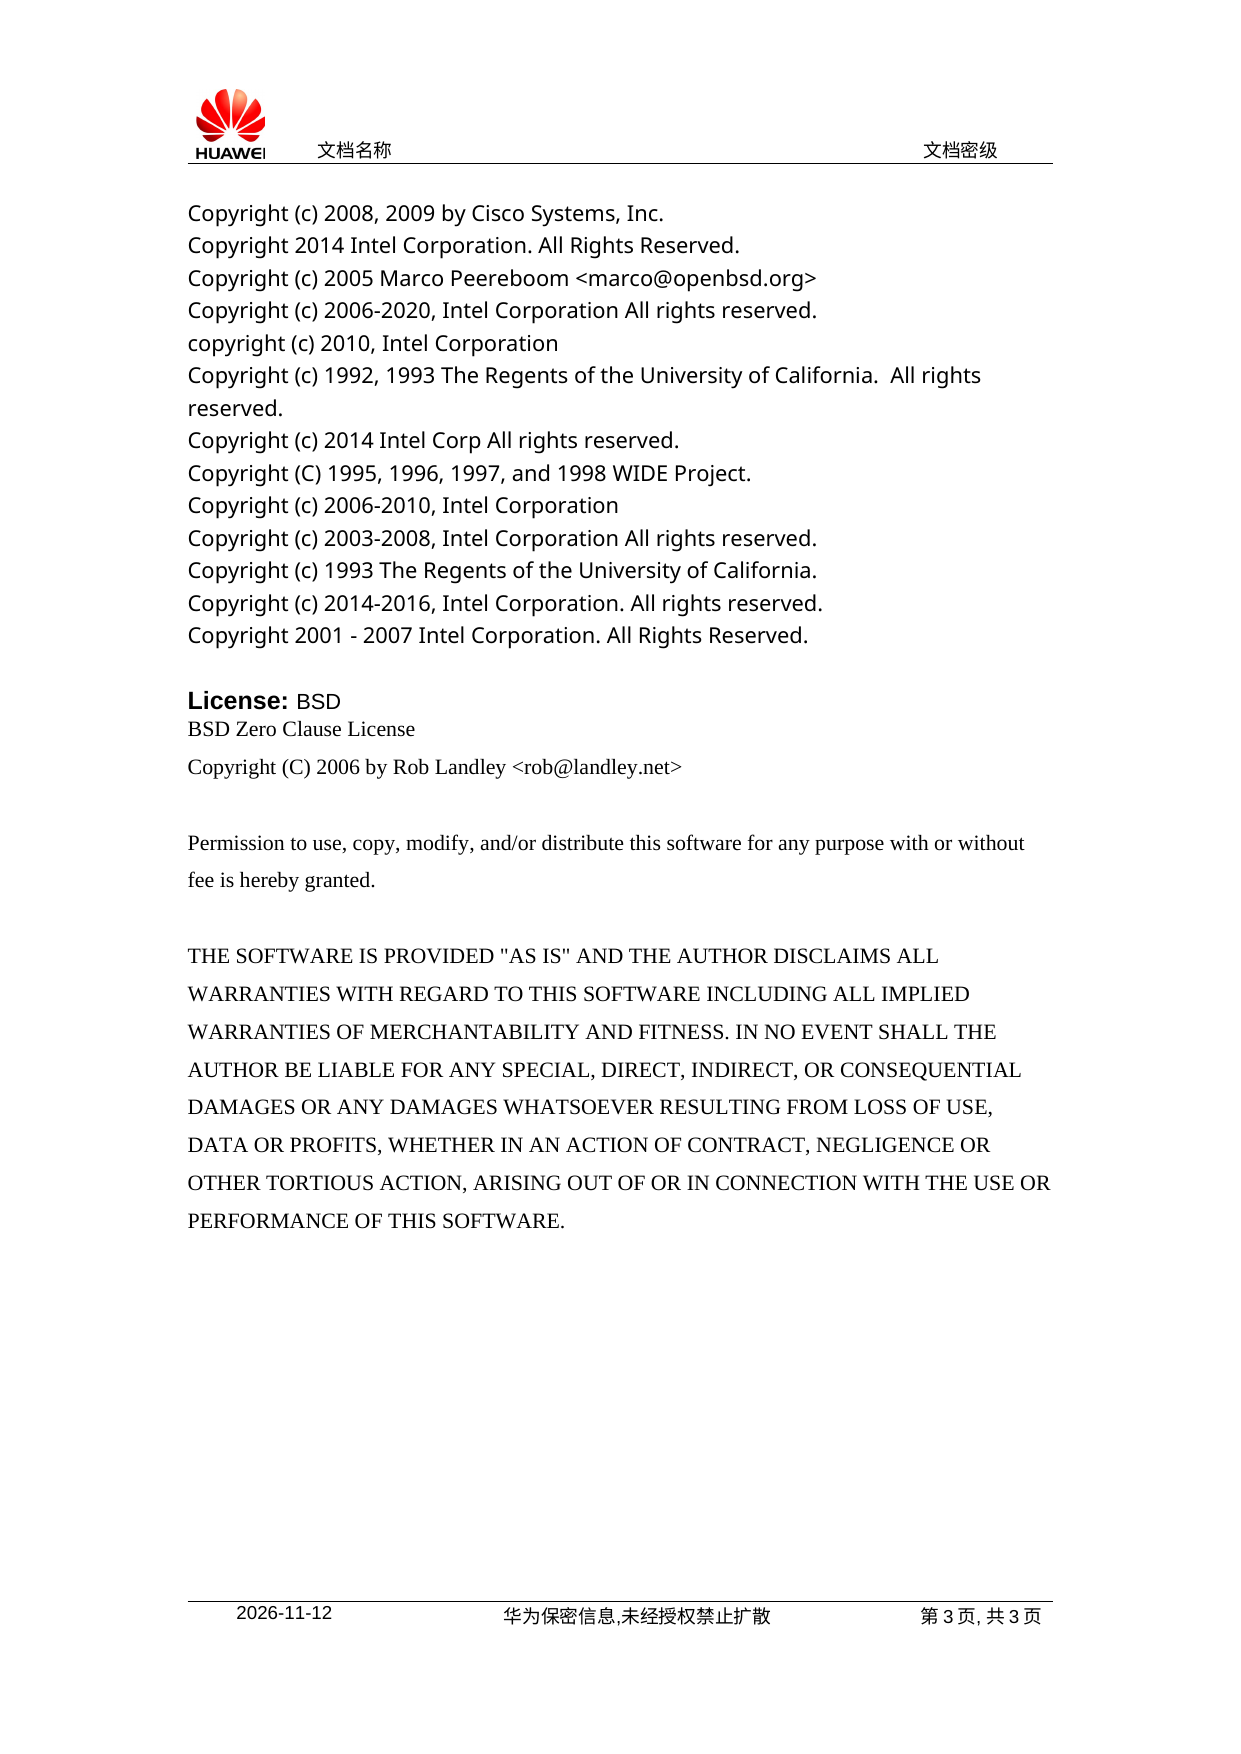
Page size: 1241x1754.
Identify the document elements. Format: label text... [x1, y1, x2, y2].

text Copyright (c) 2014-2016, Intel Corporation. All rights reserved. [187, 586, 1053, 619]
text Copyright (c) 2005 Marco Peereboom <marco@openbsd.org> [187, 261, 1053, 294]
text Copyright (c) 2006-2010, Intel Corporation [187, 489, 1053, 521]
text Copyright (c) 2008, 2009 by Cisco Systems, Inc. [187, 196, 1053, 229]
text License: BSD [187, 684, 1053, 716]
text Copyright (C) 1995, 1996, 1997, and 1998 WIDE Project. [187, 456, 1053, 489]
text BSD Zero Clause License [187, 716, 1053, 741]
text Copyright (C) 2006 by Rob Landley <rob@landley.net> [187, 754, 1053, 779]
text Copyright (c) 1993 The Regents of the University of California. [187, 554, 1053, 586]
text THE SOFTWARE IS PROVIDED "AS IS" AND THE AUTHOR DISCLAIMS ALL WARRANTIES WITH REGARD TO THIS SOFTWARE INCLUDING ALL IMPLIED WARRANTIES OF MERCHANTABILITY AND FITNESS. IN NO EVENT SHALL THE AUTHOR BE LIABLE FOR ANY SPECIAL, DIRECT, INDIRECT, OR CONSEQUENTIAL DAMAGES OR ANY DAMAGES WHATSOEVER RESULTING FROM LOSS OF USE, DATA OR PROFITS, WHETHER IN AN ACTION OF CONTRACT, NEGLIGENCE OR OTHER TORTIOUS ACTION, ARISING OUT OF OR IN CONNECTION WITH THE USE OR PERFORMANCE OF THIS SOFTWARE. [187, 943, 1053, 1233]
picture [196, 89, 265, 159]
text copyright (c) 2010, Intel Corporation [187, 326, 1053, 359]
text Permission to use, copy, modify, and/or distribute this software for any purpose with or without fee is hereby granted. [187, 830, 1053, 893]
text Copyright (c) 2006-2020, Intel Corporation All rights reserved. [187, 294, 1053, 326]
text Copyright (c) 2014 Intel Corp All rights reserved. [187, 424, 1053, 456]
text Copyright 2001 - 2007 Intel Corporation. All Rights Reserved. [187, 619, 1053, 651]
text Copyright (c) 2003-2008, Intel Corporation All rights reserved. [187, 521, 1053, 554]
text Copyright (c) 1992, 1993 The Regents of the University of California. All rights reserved. [187, 359, 1053, 424]
text Copyright 2014 Intel Corporation. All Rights Reserved. [187, 229, 1053, 261]
